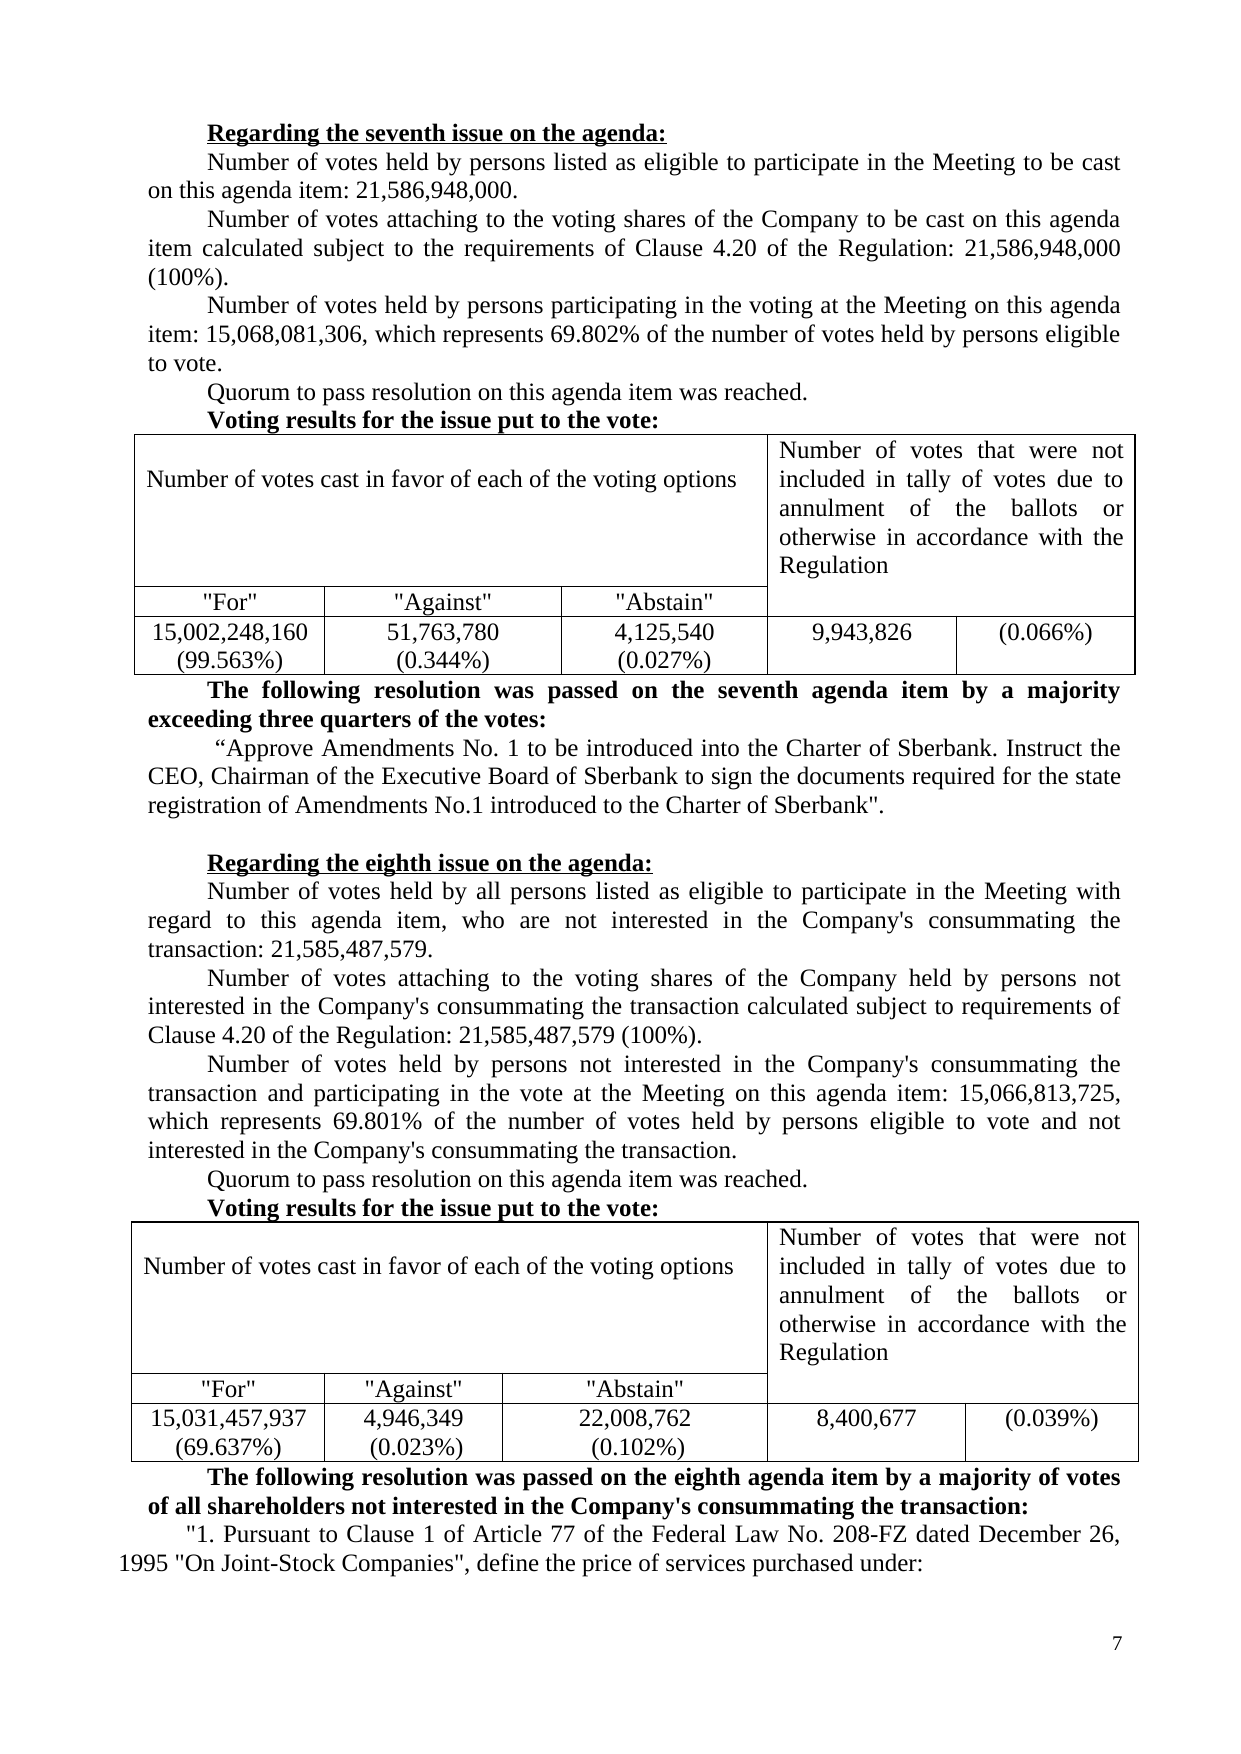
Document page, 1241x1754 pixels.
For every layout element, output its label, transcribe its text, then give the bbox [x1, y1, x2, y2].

table_cell (0.039%) [966, 1404, 1138, 1461]
text Number of votes held by persons not interested in the Company's consummating the transaction and participating in the vote at the Meeting on this agenda item: 15,066,813,725, which represents 69.801% of the number of votes held by persons eligible to vote and not interested in the Company's consummating the transaction. [148, 1049, 1122, 1164]
text Voting results for the issue put to the vote: [148, 1193, 1122, 1221]
text Number of votes attaching to the voting shares of the Company held by persons not interested in the Company's consummating the transaction calculated subject to requirements of Clause 4.20 of the Regulation: 21,585,487,579 (100%). [148, 963, 1122, 1049]
text Number of votes held by all persons listed as eligible to participate in the Meeting with regard to this agenda item, who are not interested in the Company's consummating the transaction: 21,585,487,579. [148, 876, 1122, 963]
text Number of votes attaching to the voting shares of the Company to be cast on this agenda item calculated subject to the requirements of Clause 4.20 of the Regulation: 21,586,948,000 (100%). [148, 204, 1122, 291]
table_cell "Against" [325, 587, 561, 616]
table_cell (0.066%) [957, 617, 1134, 674]
table_cell "Against" [325, 1374, 502, 1402]
table_cell 51,763,780 (0.344%) [325, 617, 561, 674]
table_cell 4,125,540 (0.027%) [562, 617, 767, 674]
text Regarding the eighth issue on the agenda: [148, 848, 1122, 876]
text "1. Pursuant to Clause 1 of Article 77 of the Federal Law No. 208-FZ dated December 26, 1995 "On Joint-Stock Companies", define the price of services purchased under: [118, 1519, 1122, 1577]
text The following resolution was passed on the eighth agenda item by a majority of votes of all shareholders not interested in the Company's consummating the transaction: [148, 1462, 1122, 1519]
table_header Number of votes cast in favor of each of the voting options [132, 1223, 767, 1373]
table_header Number of votes cast in favor of each of the voting options [135, 435, 767, 586]
text Number of votes held by persons listed as eligible to participate in the Meeting to be cast on this agenda item: 21,586,948,000. [148, 147, 1122, 204]
text Quorum to pass resolution on this agenda item was reached. [148, 1164, 1122, 1193]
table_header Number of votes that were not included in tally of votes due to annulment of the ballots or otherwise in accordance with the Regulation [768, 435, 1134, 616]
text Number of votes held by persons participating in the voting at the Meeting on this agenda item: 15,068,081,306, which represents 69.802% of the number of votes held by persons eligible to vote. [148, 291, 1122, 377]
table_cell 8,400,677 [768, 1404, 965, 1461]
text “Approve Amendments No. 1 to be introduced into the Charter of Sberbank. Instruct the CEO, Chairman of the Executive Board of Sberbank to sign the documents required for the state registration of Amendments No.1 introduced to the Charter of Sberbank". [148, 733, 1122, 819]
table_cell 22,008,762 (0.102%) [503, 1404, 767, 1461]
table_cell "For" [132, 1374, 324, 1402]
table_cell 4,946,349 (0.023%) [325, 1404, 502, 1461]
table_cell 15,031,457,937 (69.637%) [132, 1404, 324, 1461]
table_cell "Abstain" [562, 587, 767, 616]
table_cell 15,002,248,160 (99.563%) [135, 617, 324, 674]
table_cell "Abstain" [503, 1374, 767, 1402]
table_cell 9,943,826 [768, 617, 956, 674]
text Voting results for the issue put to the vote: [148, 406, 1122, 434]
text Regarding the seventh issue on the agenda: [148, 118, 1122, 147]
table_header Number of votes that were not included in tally of votes due to annulment of the ballots or otherwise in accordance with the Regulation [768, 1223, 1138, 1402]
text The following resolution was passed on the seventh agenda item by a majority exceeding three quarters of the votes: [148, 675, 1122, 733]
table_cell "For" [135, 587, 324, 616]
text Quorum to pass resolution on this agenda item was reached. [148, 377, 1122, 406]
